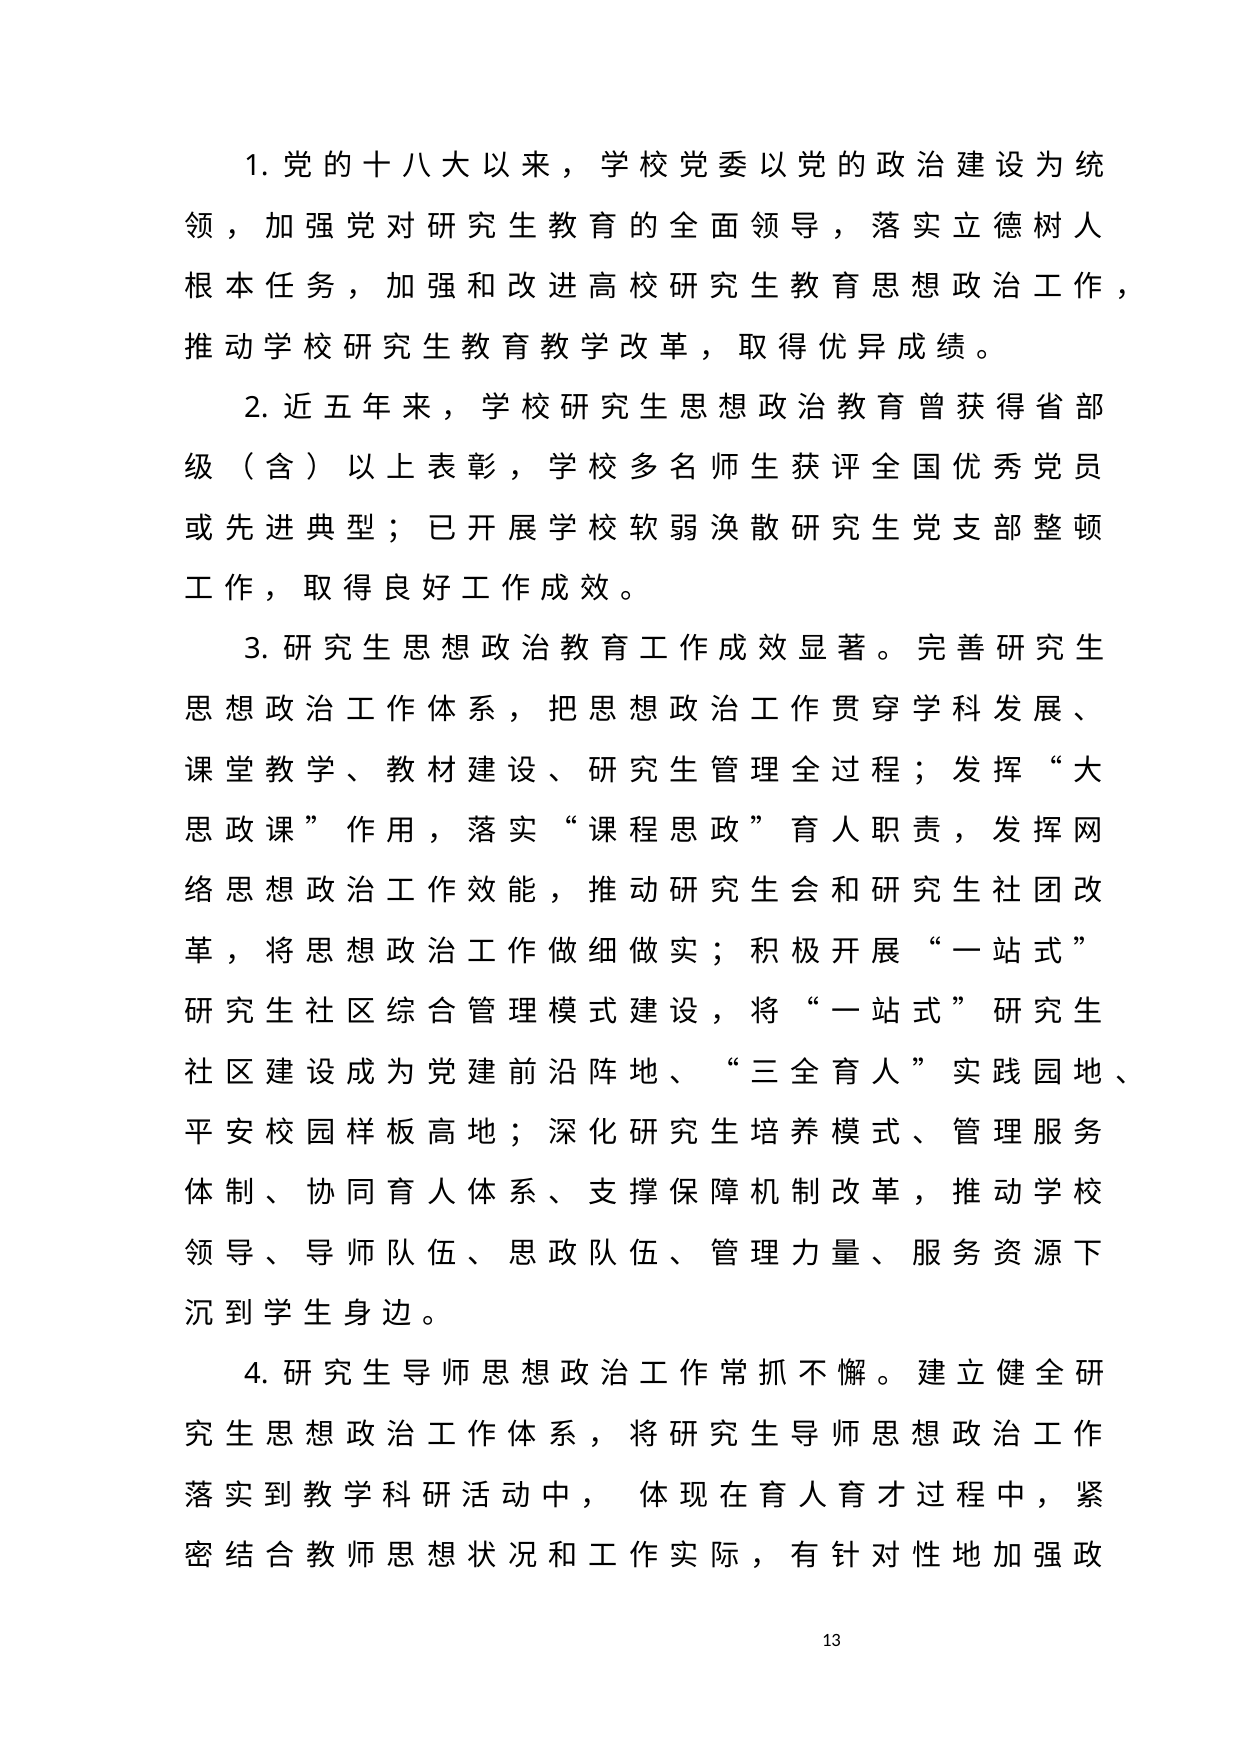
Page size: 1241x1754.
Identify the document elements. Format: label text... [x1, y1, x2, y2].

text 2.近五年来，学校研究生思想政治教育曾获得省部级（含）以上表彰，学校多名师生获评全国优秀党员或先进典型；已开展学校软弱涣散研究生党支部整顿工作，取得良好工作成效。 [184, 374, 1115, 616]
text 1.党的十八大以来，学校党委以党的政治建设为统领，加强党对研究生教育的全面领导，落实立德树人根本任务，加强和改进高校研究生教育思想政治工作，推动学校研究生教育教学改革，取得优异成绩。 [184, 133, 1115, 374]
text 3.研究生思想政治教育工作成效显著。完善研究生思想政治工作体系，把思想政治工作贯穿学科发展、课堂教学、教材建设、研究生管理全过程；发挥“大思政课”作用，落实“课程思政”育人职责，发挥网络思想政治工作效能，推动研究生会和研究生社团改革，将思想政治工作做细做实；积极开展“一站式”研究生社区综合管理模式建设，将“一站式”研究生社区建设成为党建前沿阵地、“三全育人”实践园地、平安校园样板高地；深化研究生培养模式、管理服务体制、协同育人体系、支撑保障机制改革，推动学校领导、导师队伍、思政队伍、管理力量、服务资源下沉到学生身边。 [184, 616, 1115, 1341]
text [184, 1341, 1115, 1583]
